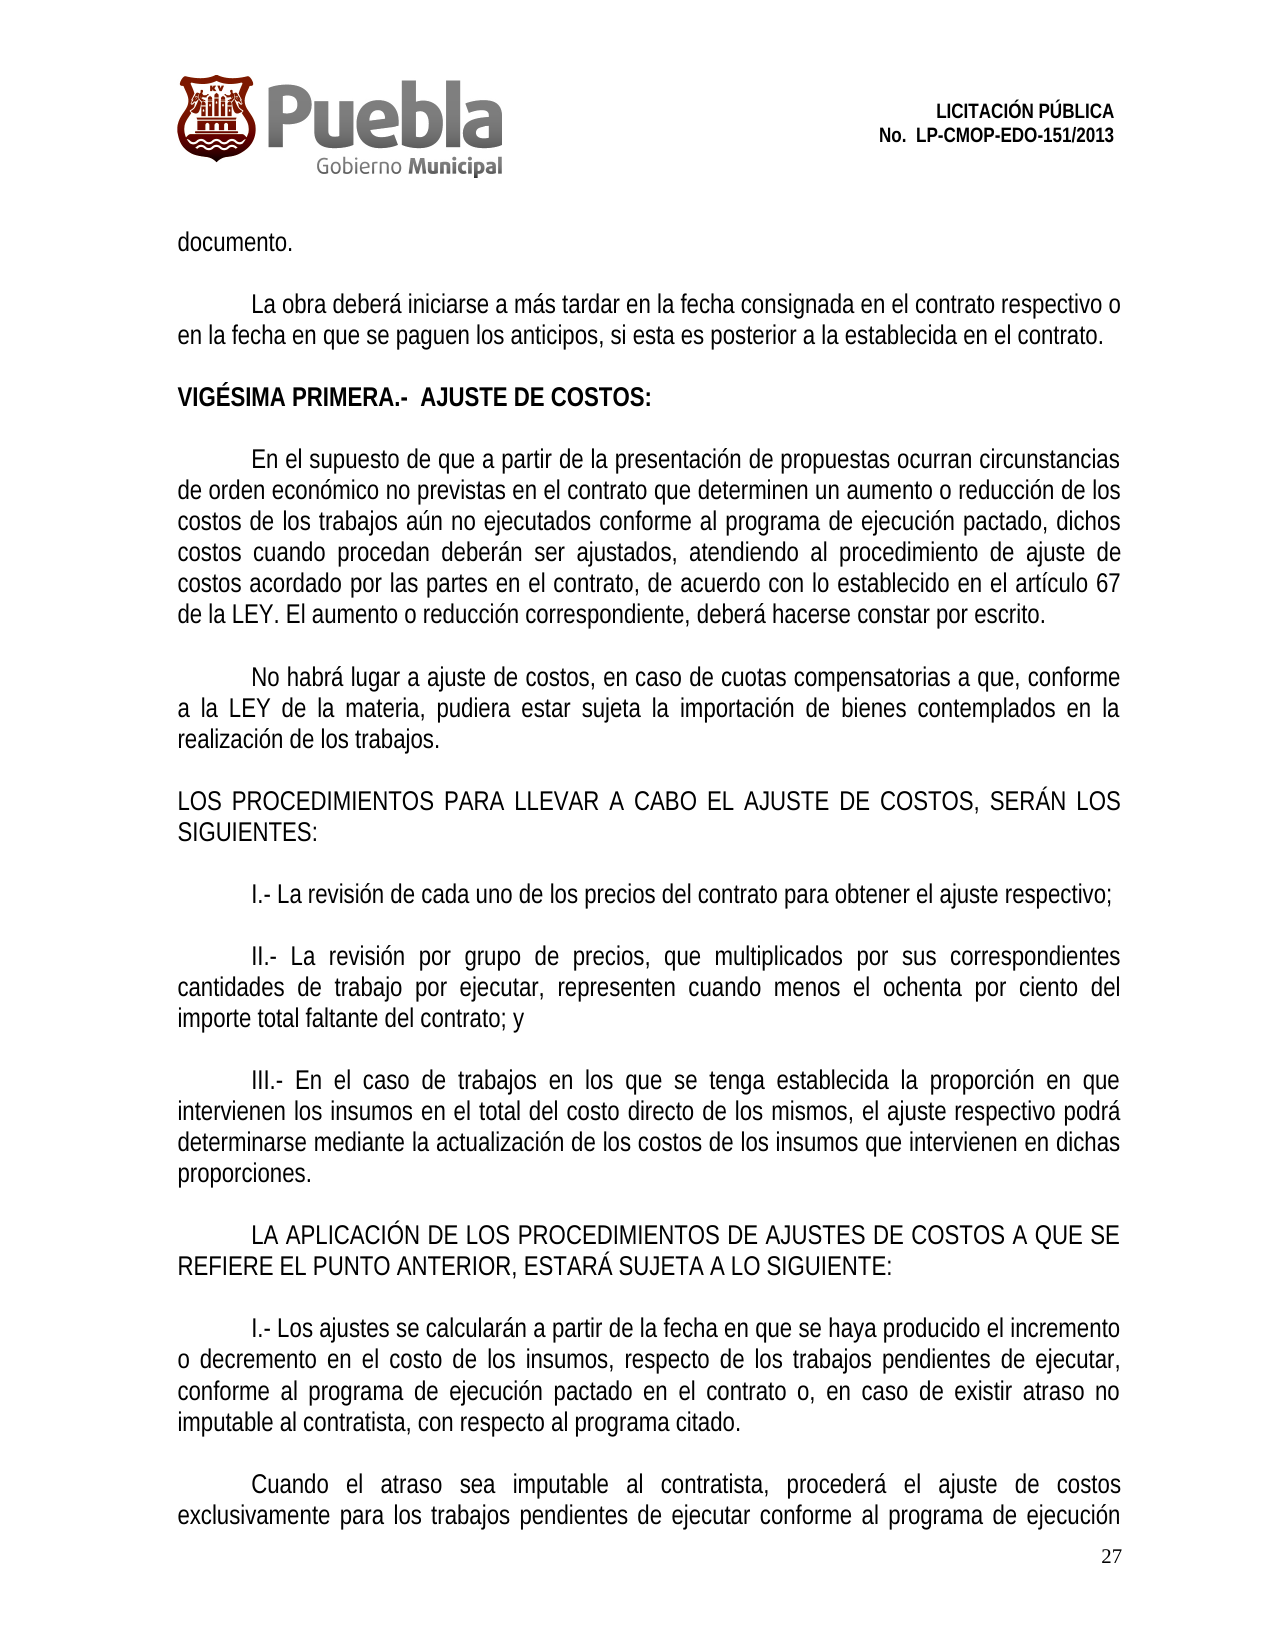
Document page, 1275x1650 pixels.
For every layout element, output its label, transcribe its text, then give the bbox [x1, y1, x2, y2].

text En el supuesto de que a partir de la presentación de propuestas ocurran circunstancias de orden económico no previstas en el contrato que determinen un aumento o reducción de los costos de los trabajos aún no ejecutados conforme al programa de ejecución pactado, dichos costos cuando procedan deberán ser ajustados, atendiendo al procedimiento de ajuste de costos acordado por las partes en el contrato, de acuerdo con lo establecido en el artículo 67 de la LEY. El aumento o reducción correspondiente, deberá hacerse constar por escrito. [177, 443, 1122, 630]
text I.- Los ajustes se calcularán a partir de la fecha en que se haya producido el incremento o decremento en el costo de los insumos, respecto de los trabajos pendientes de ejecutar, conforme al programa de ejecución pactado en el contrato o, en caso de existir atraso no imputable al contratista, con respecto al programa citado. [177, 1313, 1122, 1437]
text I.- La revisión de cada uno de los precios del contrato para obtener el ajuste respectivo; [177, 878, 1122, 909]
text LA APLICACIÓN DE LOS PROCEDIMIENTOS DE AJUSTES DE COSTOS A QUE SE REFIERE EL PUNTO ANTERIOR, ESTARÁ SUJETA A LO SIGUIENTE: [177, 1219, 1122, 1282]
text II.- La revisión por grupo de precios, que multiplicados por sus correspondientes cantidades de trabajo por ejecutar, representen cuando menos el ochenta por ciento del importe total faltante del contrato; y [177, 940, 1122, 1033]
picture [177, 75, 502, 178]
text III.- En el caso de trabajos en los que se tenga establecida la proporción en que intervienen los insumos en el total del costo directo de los mismos, el ajuste respectivo podrá determinarse mediante la actualización de los costos de los insumos que intervienen en dichas proporciones. [177, 1064, 1122, 1188]
text VIGÉSIMA PRIMERA.- AJUSTE DE COSTOS: [177, 381, 1122, 412]
text No habrá lugar a ajuste de costos, en caso de cuotas compensatorias a que, conforme a la LEY de la materia, pudiera estar sujeta la importación de bienes contemplados en la realización de los trabajos. [177, 661, 1122, 754]
text La obra deberá iniciarse a más tardar en la fecha consignada en el contrato respectivo o en la fecha en que se paguen los anticipos, si esta es posterior a la establecida en el contrato. [177, 288, 1122, 350]
text LOS PROCEDIMIENTOS PARA LLEVAR A CABO EL AJUSTE DE COSTOS, SERÁN LOS SIGUIENTES: [177, 785, 1122, 847]
